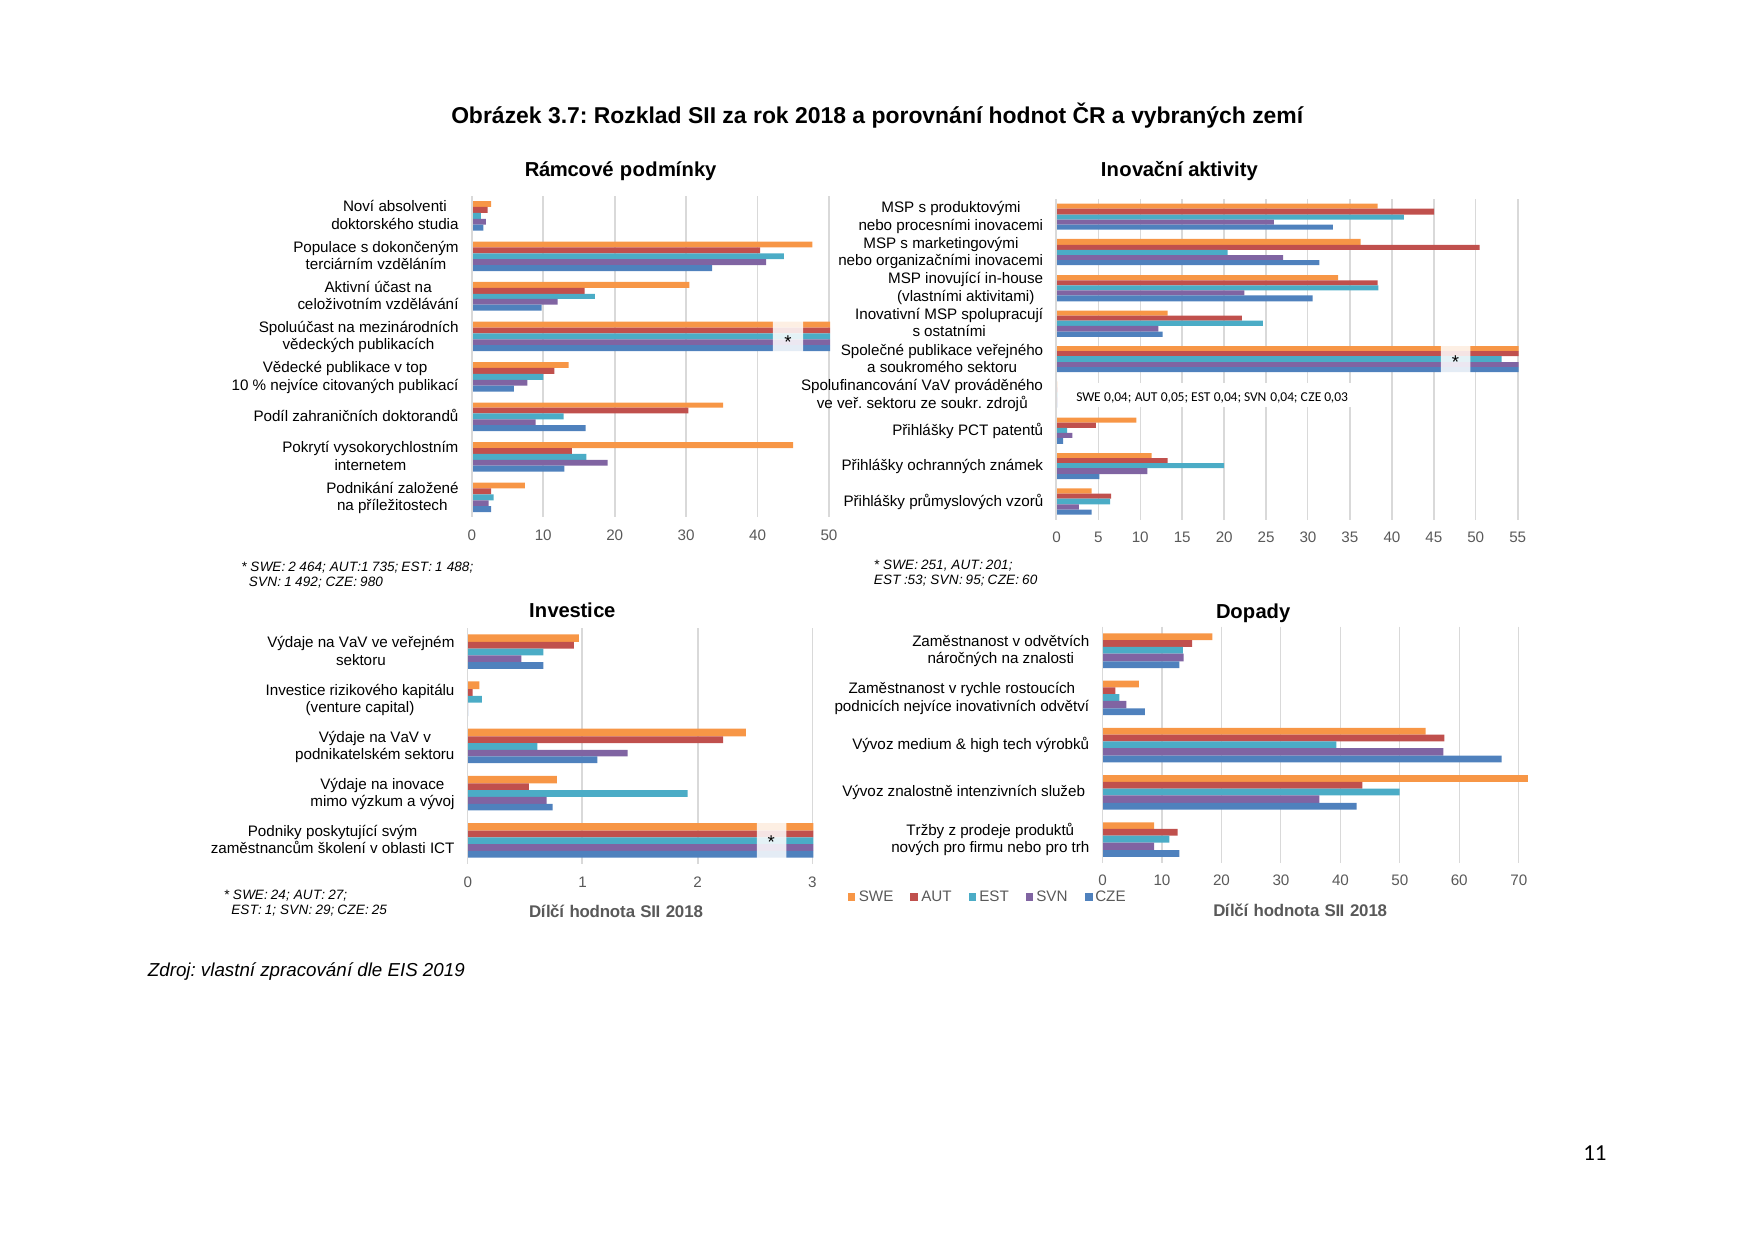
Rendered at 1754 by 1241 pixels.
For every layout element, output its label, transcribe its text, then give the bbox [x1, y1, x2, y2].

text Obrázek 3.7: Rozklad SII za rok 2018 a porovnání hodnot ČR a vybraných zemí [148, 102, 1606, 128]
text Zdroj: vlastní zpracování dle EIS 2019 [148, 946, 1606, 981]
